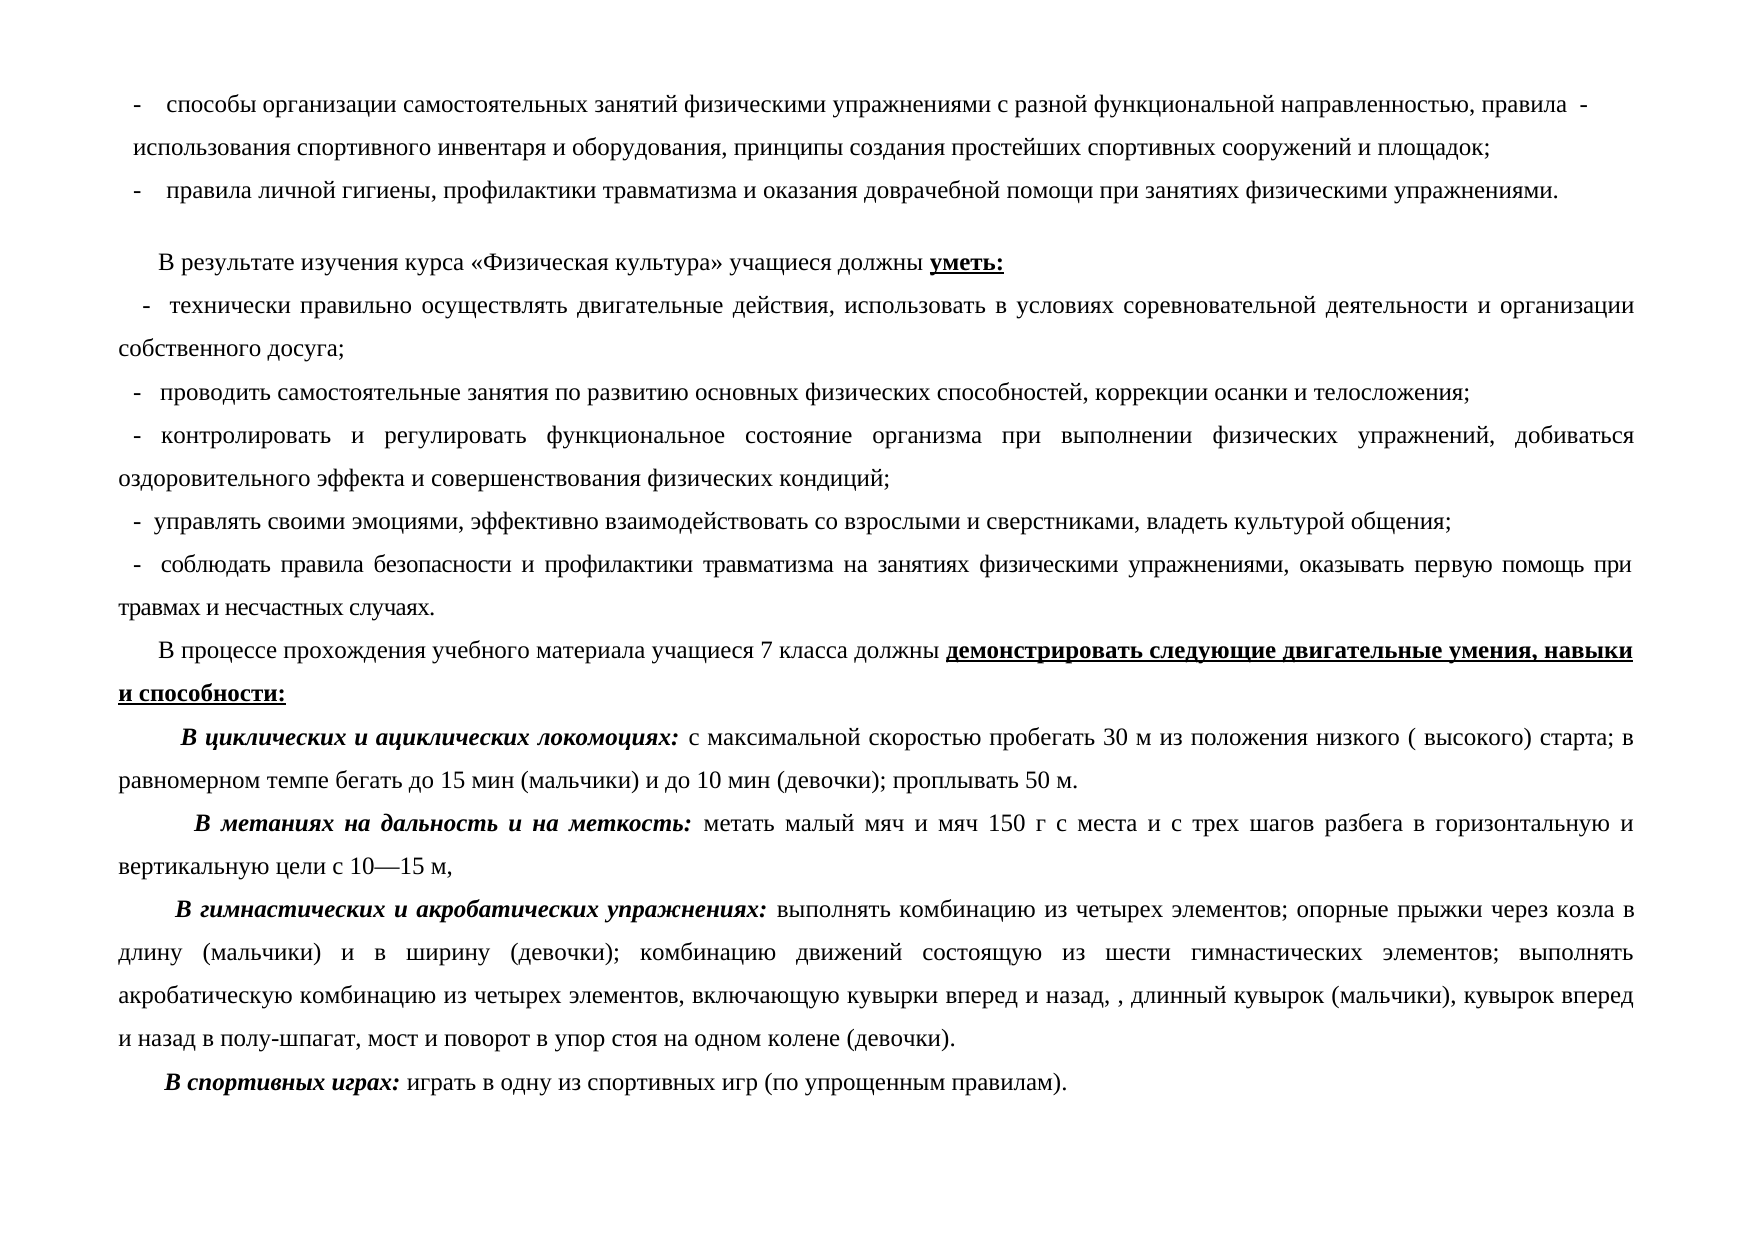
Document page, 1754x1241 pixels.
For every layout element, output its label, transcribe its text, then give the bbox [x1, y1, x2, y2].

text - проводить самостоятельные занятия по развитию основных физических способностей, коррекции осанки и телосложения; [118, 377, 1636, 405]
text - контролировать и регулировать функциональное состояние организма при выполнении физических упражнений, добиваться оздоровительного эффекта и совершенствования физических кондиций; [118, 420, 1636, 492]
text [133, 89, 1636, 204]
text В метаниях на дальность и на меткость: метать малый мяч и мяч 150 г с места и с трех шагов разбега в горизонтальную и вертикальную цели с 10—15 м, [118, 808, 1636, 880]
text - технически правильно осуществлять двигательные действия, использовать в условиях соревновательной деятельности и организации собственного досуга; [118, 290, 1636, 362]
text В циклических и ациклических локомоциях: с максимальной скоростью пробегать 30 м из положения низкого ( высокого) старта; в равномерном темпе бегать до 15 мин (мальчики) и до 10 мин (девочки); проплывать 50 м. [118, 722, 1636, 793]
text - соблюдать правила безопасности и профилактики травматизма на занятиях физическими упражнениями, оказывать первую помощь при травмах и несчастных случаях. [118, 549, 1632, 621]
text В результате изучения курса «Физическая культура» учащиеся должны уметь: [118, 247, 1636, 276]
text В гимнастических и акробатических упражнениях: выполнять комбинацию из четырех элементов; опорные прыжки через козла в длину (мальчики) и в ширину (девочки); комбинацию движений состоящую из шести гимнастических элементов; выполнять акробатическую комбинацию из четырех элементов, включающую кувырки вперед и назад, , длинный кувырок (мальчики), кувырок вперед и назад в полу-шпагат, мост и поворот в упор стоя на одном колене (девочки). [118, 894, 1636, 1052]
text В спортивных играх: играть в одну из спортивных игр (по упрощенным правилам). [118, 1067, 1636, 1095]
text - управлять своими эмоциями, эффективно взаимодействовать со взрослыми и сверстниками, владеть культурой общения; [118, 506, 1636, 535]
text В процессе прохождения учебного материала учащиеся 7 класса должны демонстрировать следующие двигательные умения, навыки и способности: [118, 635, 1636, 707]
